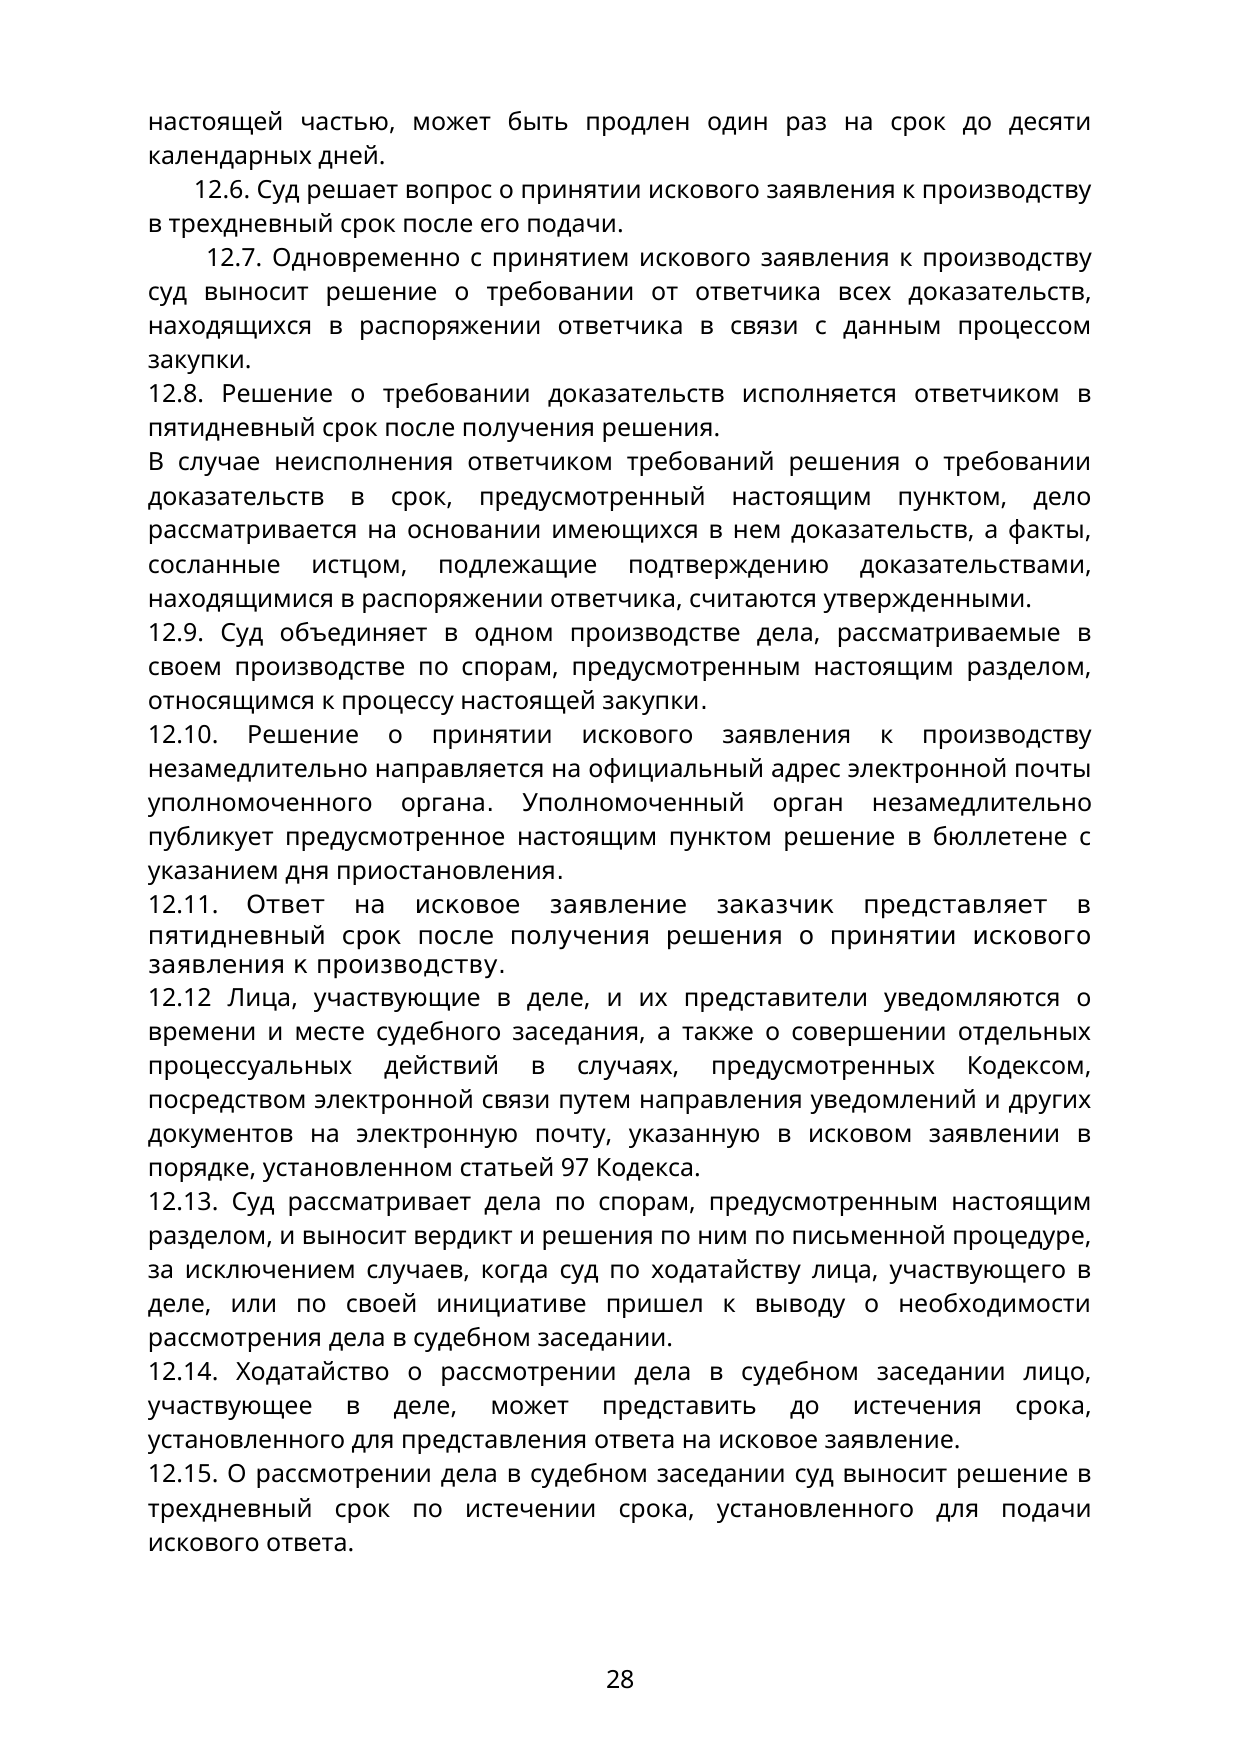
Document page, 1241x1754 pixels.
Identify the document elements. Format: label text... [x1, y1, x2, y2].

text 12.13. Суд рассматривает дела по спорам, предусмотренным настоящим разделом, и выносит вердикт и решения по ним по письменной процедуре, за исключением случаев, когда суд по ходатайству лица, участвующего в деле, или по своей инициативе пришел к выводу о необходимости рассмотрения дела в судебном заседании. [148, 1184, 1092, 1354]
text В случае неисполнения ответчиком требований решения о требовании доказательств в срок, предусмотренный настоящим пунктом, дело рассматривается на основании имеющихся в нем доказательств, а факты, сосланные истцом, подлежащие подтверждению доказательствами, находящимися в распоряжении ответчика, считаются утвержденными. [148, 444, 1092, 614]
text 12.6. Суд решает вопрос о принятии искового заявления к производству в трехдневный срок после его подачи. [148, 172, 1092, 240]
text 12.14. Ходатайство о рассмотрении дела в судебном заседании лицо, участвующее в деле, может представить до истечения срока, установленного для представления ответа на исковое заявление. [148, 1354, 1092, 1456]
text 12.10. Решение о принятии искового заявления к производству незамедлительно направляется на официальный адрес электронной почты уполномоченного органа. Уполномоченный орган незамедлительно публикует предусмотренное настоящим пунктом решение в бюллетене с указанием дня приостановления. [148, 717, 1092, 887]
text 12.12 Лица, участвующие в деле, и их представители уведомляются о времени и месте судебного заседания, а также о совершении отдельных процессуальных действий в случаях, предусмотренных Кодексом, посредством электронной связи путем направления уведомлений и других документов на электронную почту, указанную в исковом заявлении в порядке, установленном статьей 97 Кодекса. [148, 979, 1092, 1184]
text 12.7. Одновременно с принятием искового заявления к производству суд выносит решение о требовании от ответчика всех доказательств, находящихся в распоряжении ответчика в связи с данным процессом закупки. [148, 240, 1092, 376]
text 12.15. О рассмотрении дела в судебном заседании суд выносит решение в трехдневный срок по истечении срока, установленного для подачи искового ответа. [148, 1456, 1092, 1558]
text 12.9. Суд объединяет в одном производстве дела, рассматриваемые в своем производстве по спорам, предусмотренным настоящим разделом, относящимся к процессу настоящей закупки. [148, 614, 1092, 717]
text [148, 103, 1092, 172]
text 12.11. Ответ на исковое заявление заказчик представляет в пятидневный срок после получения решения о принятии искового заявления к производству. [148, 887, 1092, 979]
text 12.8. Решение о требовании доказательств исполняется ответчиком в пятидневный срок после получения решения. [148, 376, 1092, 444]
